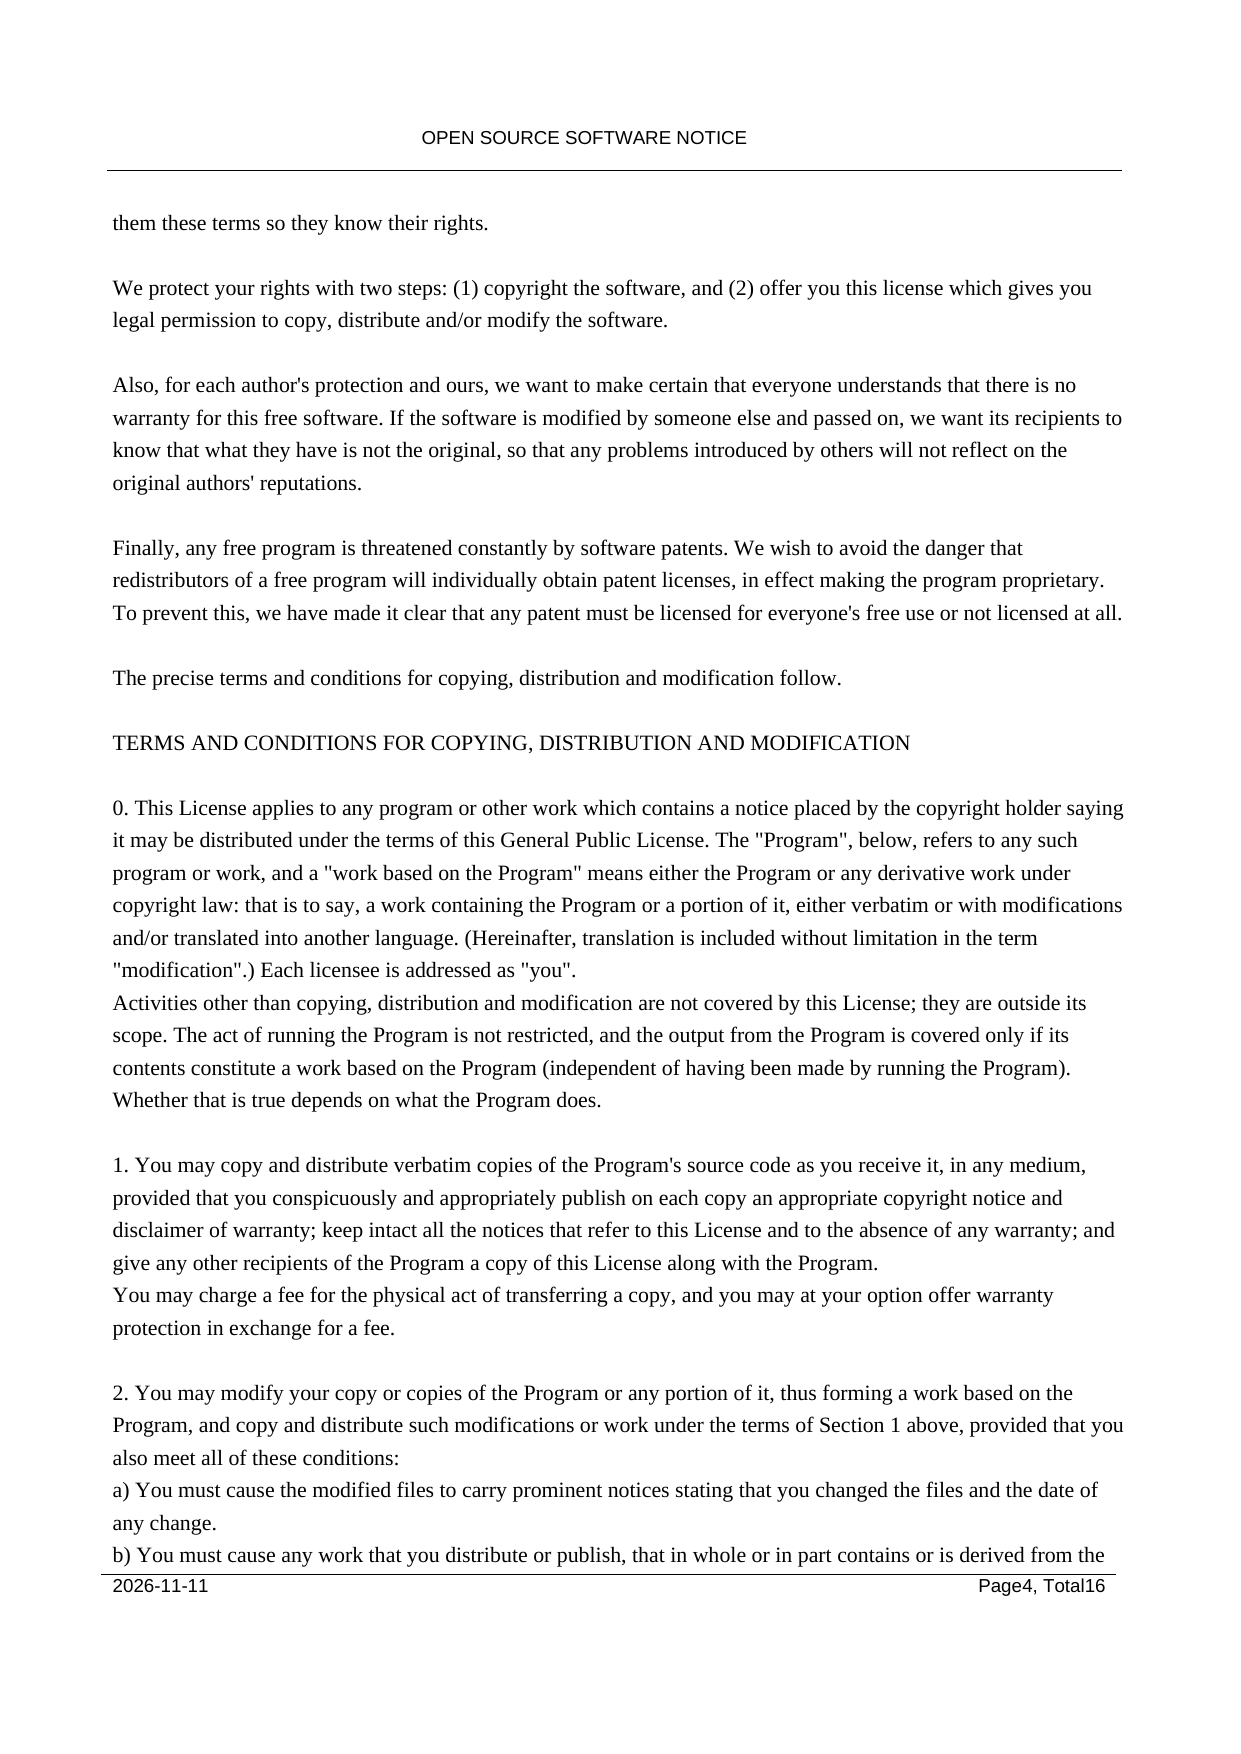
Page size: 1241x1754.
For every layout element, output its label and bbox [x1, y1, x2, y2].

text [112, 206, 1128, 1571]
